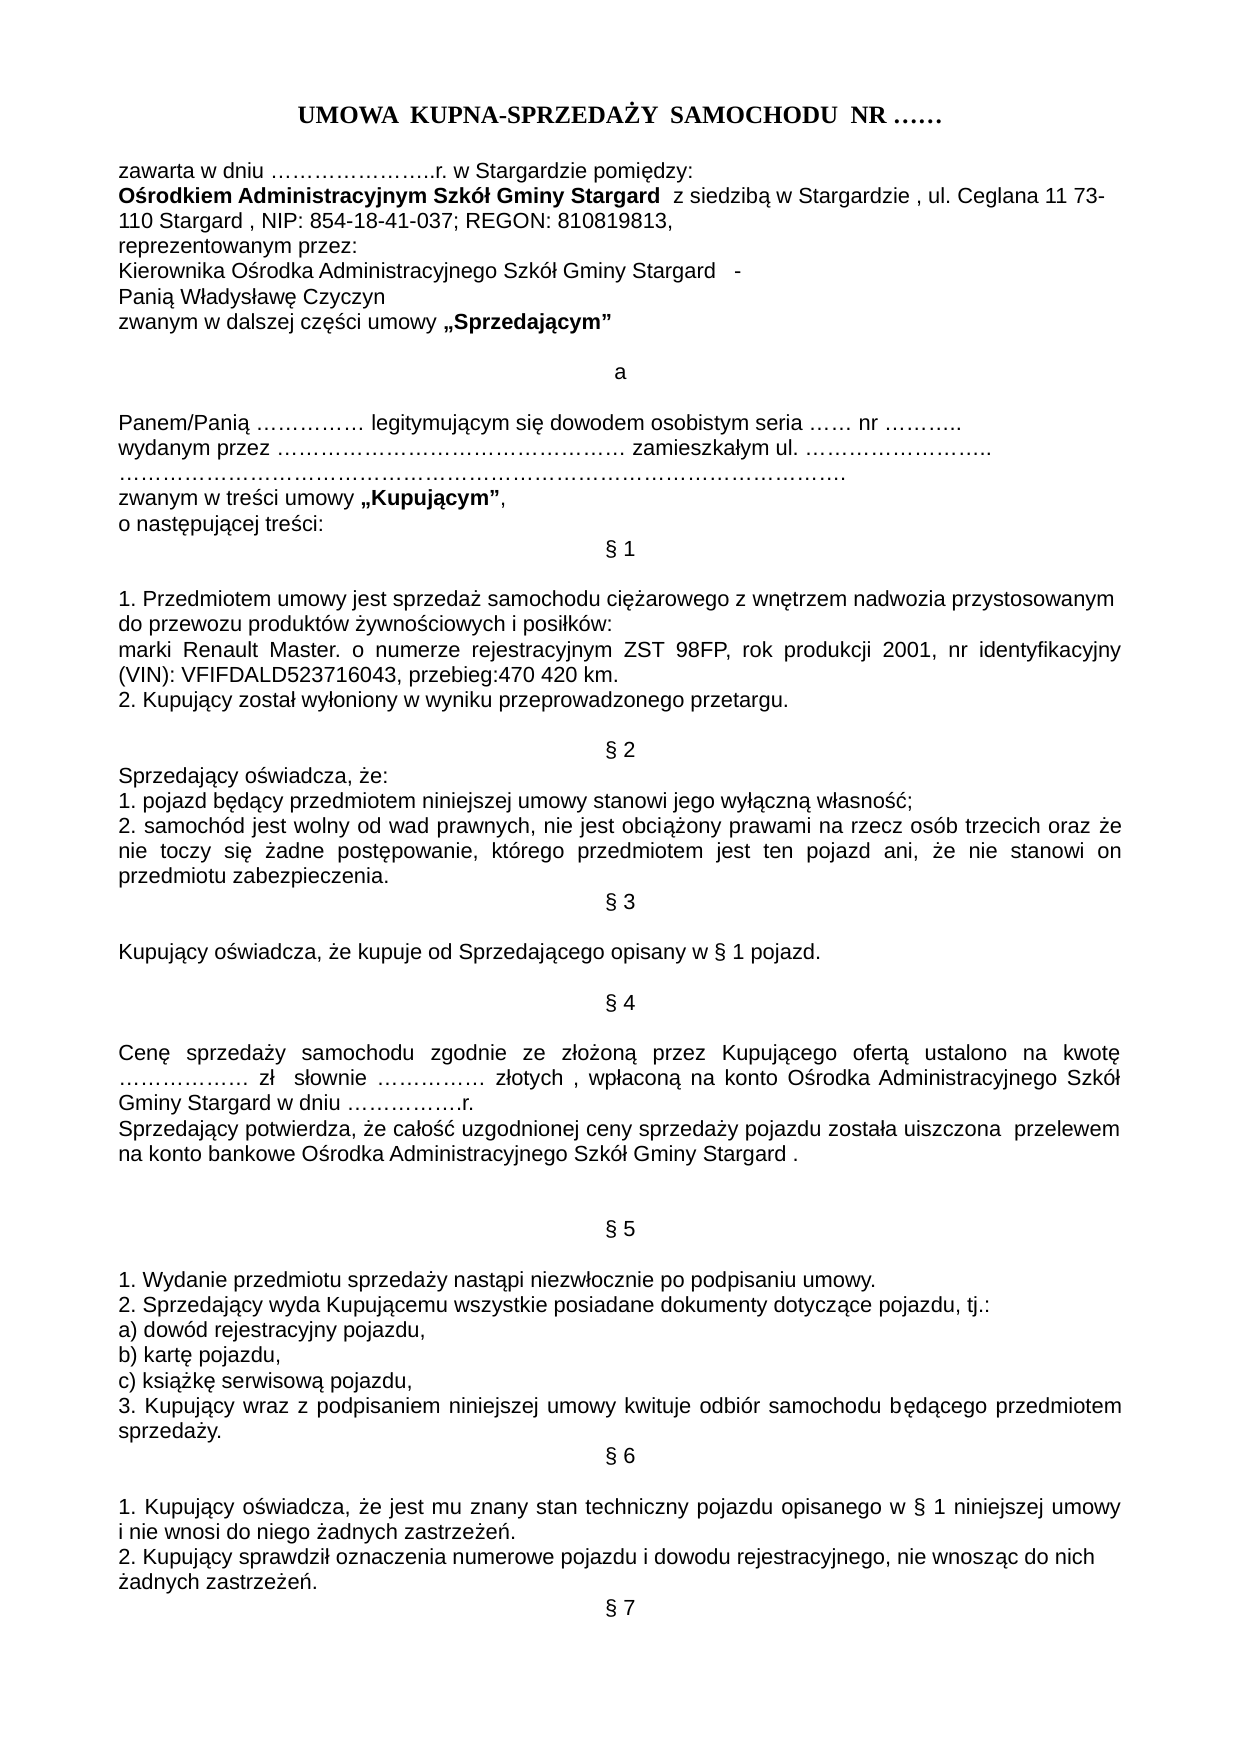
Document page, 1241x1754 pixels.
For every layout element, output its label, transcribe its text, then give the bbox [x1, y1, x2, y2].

text reprezentowanym przez: [118, 233, 1122, 258]
text 1. Przedmiotem umowy jest sprzedaż samochodu ciężarowego z wnętrzem nadwozia przystosowanym do przewozu produktów żywnościowych i posiłków: [118, 586, 1122, 636]
text Panią Władysławę Czyczyn [118, 283, 1122, 309]
text 2. Kupujący sprawdził oznaczenia numerowe pojazdu i dowodu rejestracyjnego, nie wnosząc do nich [118, 1544, 1122, 1569]
text o następującej treści: [118, 510, 1122, 536]
text 1. pojazd będący przedmiotem niniejszej umowy stanowi jego wyłączną własność; [118, 788, 1122, 813]
text § 7 [118, 1594, 1122, 1619]
text zwanym w treści umowy „Kupującym”, [118, 485, 1122, 510]
text 2. samochód jest wolny od wad prawnych, nie jest obciążony prawami na rzecz osób trzecich oraz że nie toczy się żadne postępowanie, którego przedmiotem jest ten pojazd ani, że nie stanowi on przedmiotu zabezpieczenia. [118, 813, 1122, 888]
text b) kartę pojazdu, [118, 1342, 1122, 1367]
text 2. Sprzedający wyda Kupującemu wszystkie posiadane dokumenty dotyczące pojazdu, tj.: [118, 1292, 1122, 1317]
text c) książkę serwisową pojazdu, [118, 1367, 1122, 1393]
text Ośrodkiem Administracyjnym Szkół Gminy Stargard z siedzibą w Stargardzie , ul. Ceglana 11 73-110 Stargard , NIP: 854-18-41-037; REGON: 810819813, [118, 183, 1122, 233]
text marki Renault Master. o numerze rejestracyjnym ZST 98FP, rok produkcji 2001, nr identyfikacyjny (VIN): VFIFDALD523716043, przebieg:470 420 km. [118, 636, 1122, 687]
text § 5 [118, 1216, 1122, 1241]
text ………………………………………………………………………………………. [118, 460, 1122, 485]
text Cenę sprzedaży samochodu zgodnie ze złożoną przez Kupującego ofertą ustalono na kwotę ……………… zł słownie …………… złotych , wpłaconą na konto Ośrodka Administracyjnego Szkół Gminy Stargard w dniu …………….r. [118, 1040, 1122, 1115]
text Sprzedający oświadcza, że: [118, 762, 1122, 788]
text 2. Kupujący został wyłoniony w wyniku przeprowadzonego przetargu. [118, 687, 1122, 712]
text § 4 [118, 989, 1122, 1014]
text a [118, 359, 1122, 384]
text wydanym przez ………………………………………… zamieszkałym ul. …………………….. [118, 435, 1122, 460]
text Panem/Panią …………… legitymującym się dowodem osobistym seria …… nr ……….. [118, 409, 1122, 435]
text 3. Kupujący wraz z podpisaniem niniejszej umowy kwituje odbiór samochodu będącego przedmiotem sprzedaży. [118, 1393, 1122, 1443]
text Sprzedający potwierdza, że całość uzgodnionej ceny sprzedaży pojazdu została uiszczona przelewem na konto bankowe Ośrodka Administracyjnego Szkół Gminy Stargard . [118, 1115, 1122, 1166]
text 1. Kupujący oświadcza, że jest mu znany stan techniczny pojazdu opisanego w § 1 niniejszej umowy i nie wnosi do niego żadnych zastrzeżeń. [118, 1493, 1122, 1544]
text 1. Wydanie przedmiotu sprzedaży nastąpi niezwłocznie po podpisaniu umowy. [118, 1267, 1122, 1292]
text § 1 [118, 536, 1122, 561]
text żadnych zastrzeżeń. [118, 1569, 1122, 1594]
text Kierownika Ośrodka Administracyjnego Szkół Gminy Stargard - [118, 258, 1122, 283]
text UMOWA KUPNA-SPRZEDAŻY SAMOCHODU NR …… [118, 100, 1122, 129]
text § 3 [118, 888, 1122, 914]
text § 2 [118, 737, 1122, 762]
text Kupujący oświadcza, że kupuje od Sprzedającego opisany w § 1 pojazd. [118, 939, 1122, 964]
text a) dowód rejestracyjny pojazdu, [118, 1317, 1122, 1342]
text zwanym w dalszej części umowy „Sprzedającym” [118, 309, 1122, 334]
text § 6 [118, 1443, 1122, 1468]
text zawarta w dniu …………………..r. w Stargardzie pomiędzy: [118, 157, 1122, 183]
